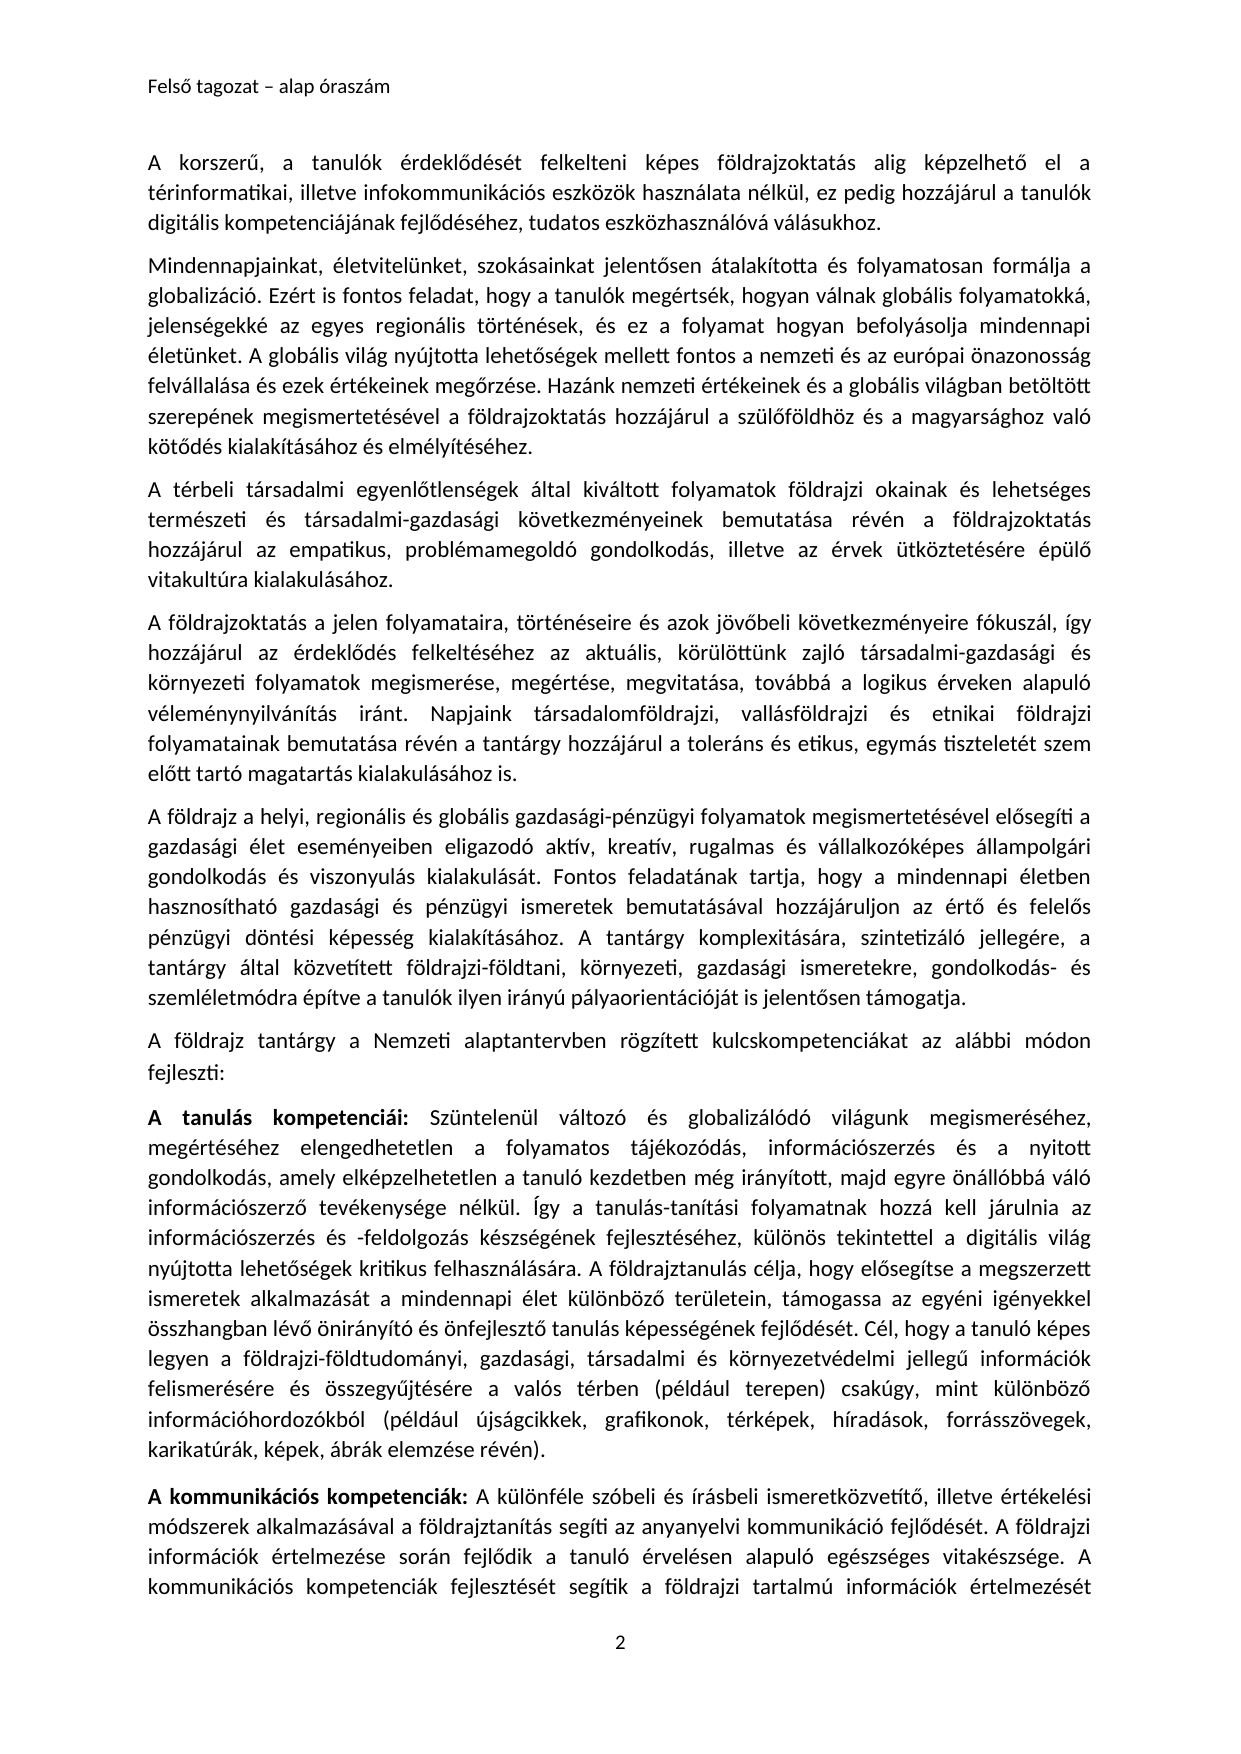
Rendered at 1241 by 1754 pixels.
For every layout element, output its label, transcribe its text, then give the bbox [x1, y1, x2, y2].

text A földrajz tantárgy a Nemzeti alaptantervben rögzített kulcskompetenciákat az alábbi módon fejleszti: [148, 1026, 1093, 1086]
text A tanulás kompetenciái: Szüntelenül változó és globalizálódó világunk megismeréséhez, megértéséhez elengedhetetlen a folyamatos tájékozódás, információszerzés és a nyitott gondolkodás, amely elképzelhetetlen a tanuló kezdetben még irányított, majd egyre önállóbbá váló információszerző tevékenysége nélkül. Így a tanulás-tanítási folyamatnak hozzá kell járulnia az információszerzés és -feldolgozás készségének fejlesztéséhez, különös tekintettel a digitális világ nyújtotta lehetőségek kritikus felhasználására. A földrajztanulás célja, hogy elősegítse a megszerzett ismeretek alkalmazását a mindennapi élet különböző területein, támogassa az egyéni igényekkel összhangban lévő önirányító és önfejlesztő tanulás képességének fejlődését. Cél, hogy a tanuló képes legyen a földrajzi-földtudományi, gazdasági, társadalmi és környezetvédelmi jellegű információk felismerésére és összegyűjtésére a valós térben (például terepen) csakúgy, mint különböző információhordozókból (például újságcikkek, grafikonok, térképek, híradások, forrásszövegek, karikatúrák, képek, ábrák elemzése révén). [148, 1103, 1093, 1463]
text A térbeli társadalmi egyenlőtlenségek által kiváltott folyamatok földrajzi okainak és lehetséges természeti és társadalmi-gazdasági következményeinek bemutatása révén a földrajzoktatás hozzájárul az empatikus, problémamegoldó gondolkodás, illetve az érvek ütköztetésére épülő vitakultúra kialakulásához. [148, 475, 1093, 593]
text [148, 1482, 1093, 1600]
text A földrajz a helyi, regionális és globális gazdasági-pénzügyi folyamatok megismertetésével elősegíti a gazdasági élet eseményeiben eligazodó aktív, kreatív, rugalmas és vállalkozóképes állampolgári gondolkodás és viszonyulás kialakulását. Fontos feladatának tartja, hogy a mindennapi életben hasznosítható gazdasági és pénzügyi ismeretek bemutatásával hozzájáruljon az értő és felelős pénzügyi döntési képesség kialakításához. A tantárgy komplexitására, szintetizáló jellegére, a tantárgy által közvetített földrajzi-földtani, környezeti, gazdasági ismeretekre, gondolkodás- és szemléletmódra építve a tanulók ilyen irányú pályaorientációját is jelentősen támogatja. [148, 802, 1093, 1011]
text A földrajzoktatás a jelen folyamataira, történéseire és azok jövőbeli következményeire fókuszál, így hozzájárul az érdeklődés felkeltéséhez az aktuális, körülöttünk zajló társadalmi-gazdasági és környezeti folyamatok megismerése, megértése, megvitatása, továbbá a logikus érveken alapuló véleménynyilvánítás iránt. Napjaink társadalomföldrajzi, vallásföldrajzi és etnikai földrajzi folyamatainak bemutatása révén a tantárgy hozzájárul a toleráns és etikus, egymás tiszteletét szem előtt tartó magatartás kialakulásához is. [148, 608, 1093, 787]
text A korszerű, a tanulók érdeklődését felkelteni képes földrajzoktatás alig képzelhető el a térinformatikai, illetve infokommunikációs eszközök használata nélkül, ez pedig hozzájárul a tanulók digitális kompetenciájának fejlődéséhez, tudatos eszközhasználóvá válásukhoz. [148, 148, 1093, 236]
text Mindennapjainkat, életvitelünket, szokásainkat jelentősen átalakította és folyamatosan formálja a globalizáció. Ezért is fontos feladat, hogy a tanulók megértsék, hogyan válnak globális folyamatokká, jelenségekké az egyes regionális történések, és ez a folyamat hogyan befolyásolja mindennapi életünket. A globális világ nyújtotta lehetőségek mellett fontos a nemzeti és az európai önazonosság felvállalása és ezek értékeinek megőrzése. Hazánk nemzeti értékeinek és a globális világban betöltött szerepének megismertetésével a földrajzoktatás hozzájárul a szülőföldhöz és a magyarsághoz való kötődés kialakításához és elmélyítéséhez. [148, 251, 1093, 460]
